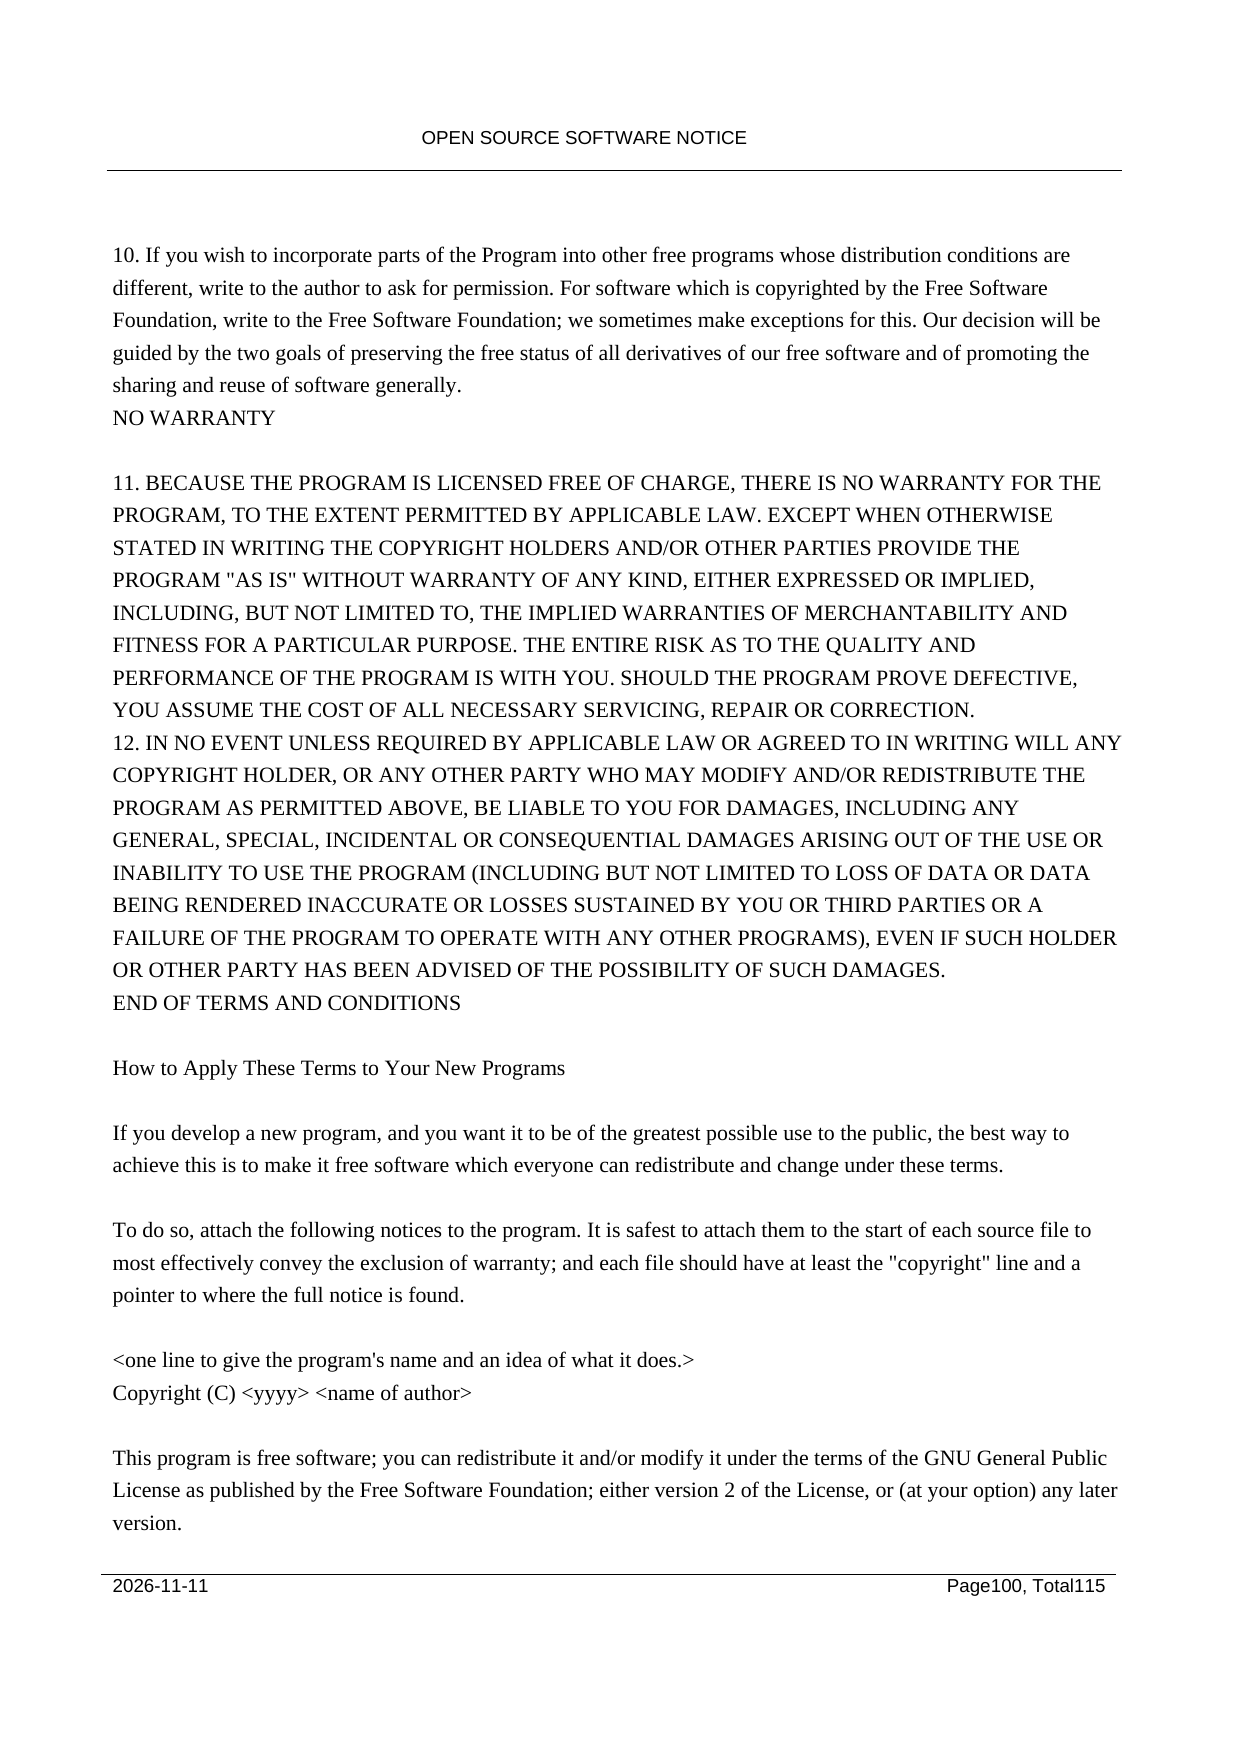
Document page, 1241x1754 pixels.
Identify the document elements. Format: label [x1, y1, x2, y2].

text [112, 206, 1128, 1539]
